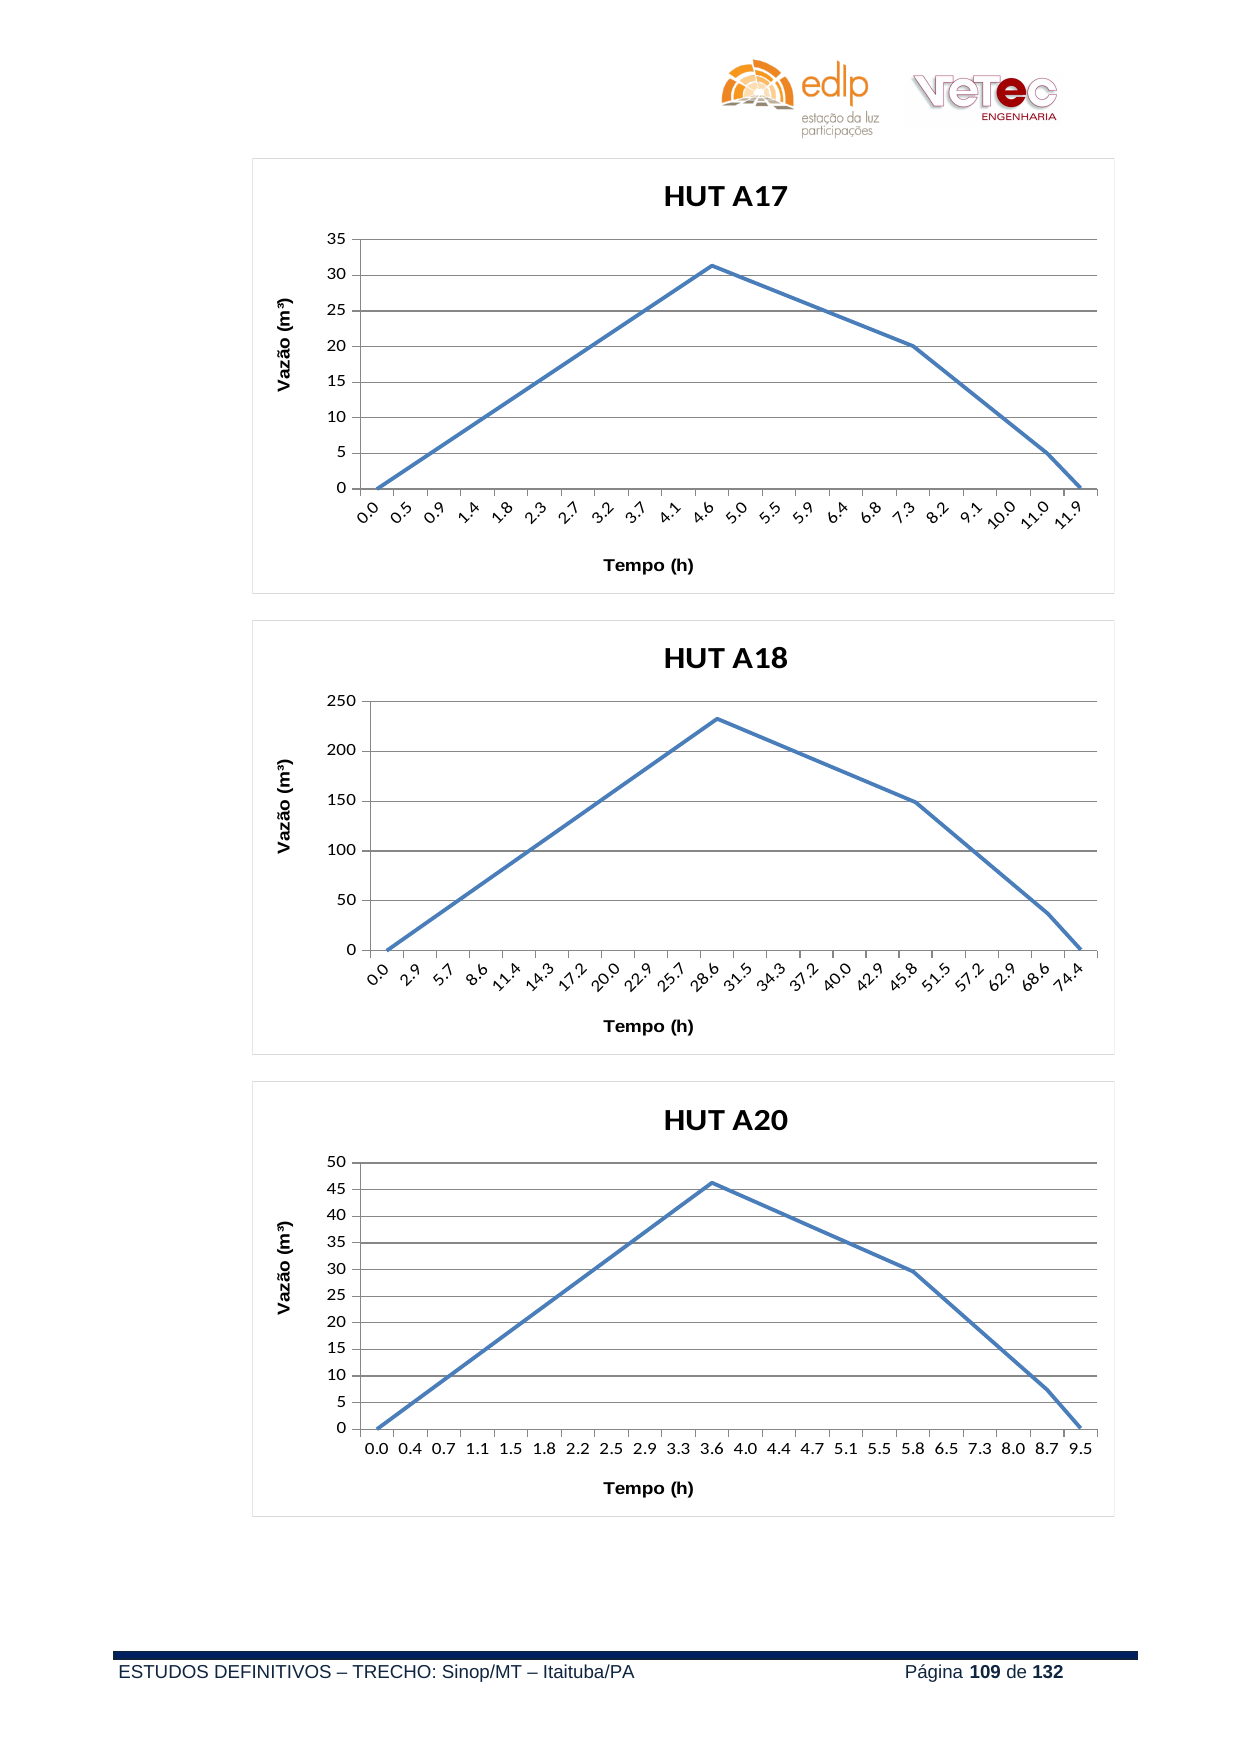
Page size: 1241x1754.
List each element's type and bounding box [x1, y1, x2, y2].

picture [700, 27, 893, 158]
picture [904, 73, 1064, 127]
